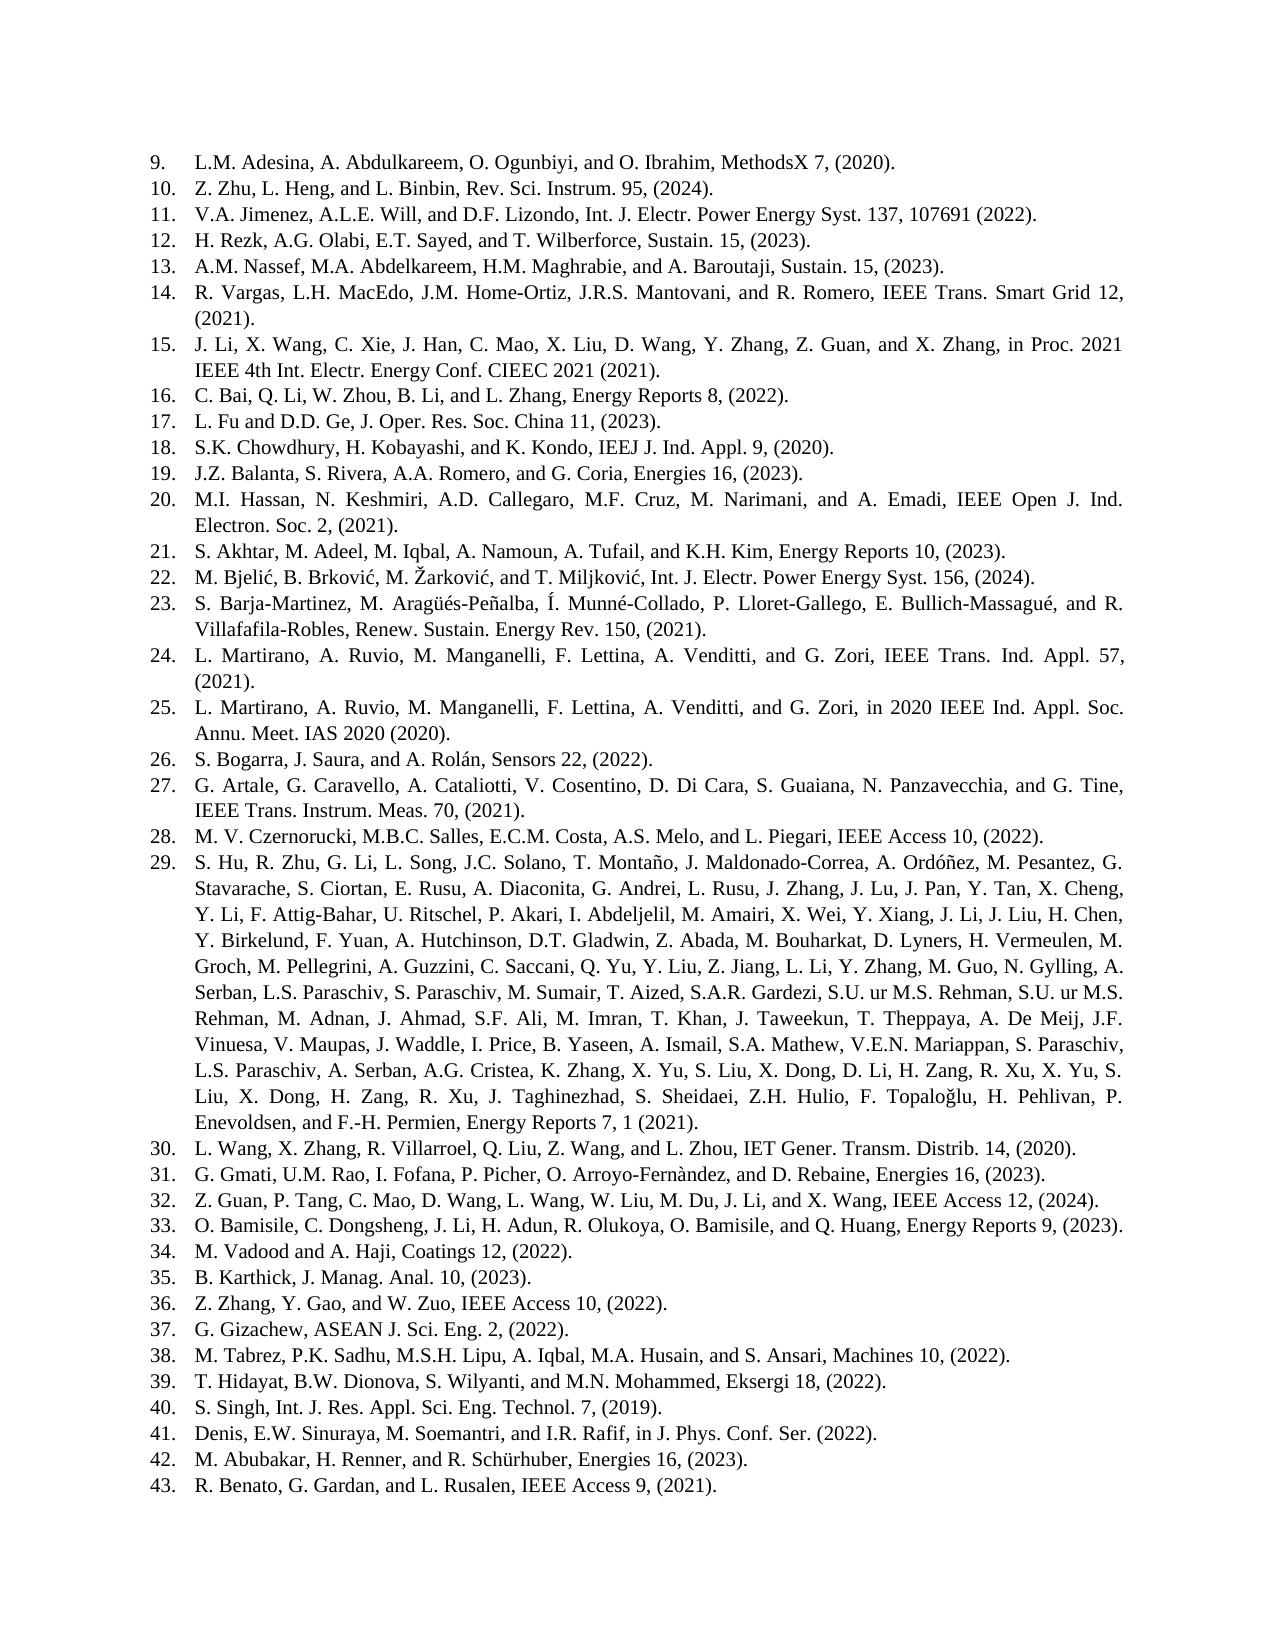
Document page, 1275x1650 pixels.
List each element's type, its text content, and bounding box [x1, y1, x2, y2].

list M.I. Hassan, N. Keshmiri, A.D. Callegaro, M.F. Cruz, M. Narimani, and A. Emadi, IEEE Open J. Ind. Electron. Soc. 2, (2021). [150, 487, 1125, 537]
list G. Gizachew, ASEAN J. Sci. Eng. 2, (2022). [150, 1317, 1125, 1341]
list S. Bogarra, J. Saura, and A. Rolán, Sensors 22, (2022). [150, 747, 1125, 771]
list G. Gmati, U.M. Rao, I. Fofana, P. Picher, O. Arroyo-Fernàndez, and D. Rebaine, Energies 16, (2023). [150, 1162, 1125, 1186]
list M. Vadood and A. Haji, Coatings 12, (2022). [150, 1239, 1125, 1263]
list L. Wang, X. Zhang, R. Villarroel, Q. Liu, Z. Wang, and L. Zhou, IET Gener. Transm. Distrib. 14, (2020). [150, 1136, 1125, 1160]
list Z. Guan, P. Tang, C. Mao, D. Wang, L. Wang, W. Liu, M. Du, J. Li, and X. Wang, IEEE Access 12, (2024). [150, 1187, 1125, 1212]
list L. Fu and D.D. Ge, J. Oper. Res. Soc. China 11, (2023). [150, 409, 1125, 433]
list V.A. Jimenez, A.L.E. Will, and D.F. Lizondo, Int. J. Electr. Power Energy Syst. 137, 107691 (2022). [150, 202, 1125, 226]
list C. Bai, Q. Li, W. Zhou, B. Li, and L. Zhang, Energy Reports 8, (2022). [150, 383, 1125, 407]
list L. Martirano, A. Ruvio, M. Manganelli, F. Lettina, A. Venditti, and G. Zori, in 2020 IEEE Ind. Appl. Soc. Annu. Meet. IAS 2020 (2020). [150, 695, 1125, 745]
list B. Karthick, J. Manag. Anal. 10, (2023). [150, 1265, 1125, 1289]
list R. Vargas, L.H. MacEdo, J.M. Home-Ortiz, J.R.S. Mantovani, and R. Romero, IEEE Trans. Smart Grid 12, (2021). [150, 280, 1125, 330]
list S. Hu, R. Zhu, G. Li, L. Song, J.C. Solano, T. Montaño, J. Maldonado-Correa, A. Ordóñez, M. Pesantez, G. Stavarache, S. Ciortan, E. Rusu, A. Diaconita, G. Andrei, L. Rusu, J. Zhang, J. Lu, J. Pan, Y. Tan, X. Cheng, Y. Li, F. Attig-Bahar, U. Ritschel, P. Akari, I. Abdeljelil, M. Amairi, X. Wei, Y. Xiang, J. Li, J. Liu, H. Chen, Y. Birkelund, F. Yuan, A. Hutchinson, D.T. Gladwin, Z. Abada, M. Bouharkat, D. Lyners, H. Vermeulen, M. Groch, M. Pellegrini, A. Guzzini, C. Saccani, Q. Yu, Y. Liu, Z. Jiang, L. Li, Y. Zhang, M. Guo, N. Gylling, A. Serban, L.S. Paraschiv, S. Paraschiv, M. Sumair, T. Aized, S.A.R. Gardezi, S.U. ur M.S. Rehman, S.U. ur M.S. Rehman, M. Adnan, J. Ahmad, S.F. Ali, M. Imran, T. Khan, J. Taweekun, T. Theppaya, A. De Meij, J.F. Vinuesa, V. Maupas, J. Waddle, I. Price, B. Yaseen, A. Ismail, S.A. Mathew, V.E.N. Mariappan, S. Paraschiv, L.S. Paraschiv, A. Serban, A.G. Cristea, K. Zhang, X. Yu, S. Liu, X. Dong, D. Li, H. Zang, R. Xu, X. Yu, S. Liu, X. Dong, H. Zang, R. Xu, J. Taghinezhad, S. Sheidaei, Z.H. Hulio, F. Topaloǧlu, H. Pehlivan, P. Enevoldsen, and F.-H. Permien, Energy Reports 7, 1 (2021). [150, 850, 1125, 1134]
list T. Hidayat, B.W. Dionova, S. Wilyanti, and M.N. Mohammed, Eksergi 18, (2022). [150, 1369, 1125, 1393]
list H. Rezk, A.G. Olabi, E.T. Sayed, and T. Wilberforce, Sustain. 15, (2023). [150, 228, 1125, 252]
list J. Li, X. Wang, C. Xie, J. Han, C. Mao, X. Liu, D. Wang, Y. Zhang, Z. Guan, and X. Zhang, in Proc. 2021 IEEE 4th Int. Electr. Energy Conf. CIEEC 2021 (2021). [150, 332, 1125, 382]
list M. V. Czernorucki, M.B.C. Salles, E.C.M. Costa, A.S. Melo, and L. Piegari, IEEE Access 10, (2022). [150, 824, 1125, 848]
list G. Artale, G. Caravello, A. Cataliotti, V. Cosentino, D. Di Cara, S. Guaiana, N. Panzavecchia, and G. Tine, IEEE Trans. Instrum. Meas. 70, (2021). [150, 772, 1125, 822]
list S.K. Chowdhury, H. Kobayashi, and K. Kondo, IEEJ J. Ind. Appl. 9, (2020). [150, 435, 1125, 459]
list M. Tabrez, P.K. Sadhu, M.S.H. Lipu, A. Iqbal, M.A. Husain, and S. Ansari, Machines 10, (2022). [150, 1343, 1125, 1367]
list S. Akhtar, M. Adeel, M. Iqbal, A. Namoun, A. Tufail, and K.H. Kim, Energy Reports 10, (2023). [150, 539, 1125, 563]
list O. Bamisile, C. Dongsheng, J. Li, H. Adun, R. Olukoya, O. Bamisile, and Q. Huang, Energy Reports 9, (2023). [150, 1213, 1125, 1237]
list M. Abubakar, H. Renner, and R. Schürhuber, Energies 16, (2023). [150, 1447, 1125, 1471]
list Z. Zhang, Y. Gao, and W. Zuo, IEEE Access 10, (2022). [150, 1291, 1125, 1315]
list Denis, E.W. Sinuraya, M. Soemantri, and I.R. Rafif, in J. Phys. Conf. Ser. (2022). [150, 1421, 1125, 1445]
list L. Martirano, A. Ruvio, M. Manganelli, F. Lettina, A. Venditti, and G. Zori, IEEE Trans. Ind. Appl. 57, (2021). [150, 643, 1125, 693]
list R. Benato, G. Gardan, and L. Rusalen, IEEE Access 9, (2021). [150, 1473, 1125, 1497]
list M. Bjelić, B. Brković, M. Žarković, and T. Miljković, Int. J. Electr. Power Energy Syst. 156, (2024). [150, 565, 1125, 589]
list S. Singh, Int. J. Res. Appl. Sci. Eng. Technol. 7, (2019). [150, 1395, 1125, 1419]
list L.M. Adesina, A. Abdulkareem, O. Ogunbiyi, and O. Ibrahim, MethodsX 7, (2020). [150, 150, 1125, 174]
list Z. Zhu, L. Heng, and L. Binbin, Rev. Sci. Instrum. 95, (2024). [150, 176, 1125, 200]
list S. Barja-Martinez, M. Aragüés-Peñalba, Í. Munné-Collado, P. Lloret-Gallego, E. Bullich-Massagué, and R. Villafafila-Robles, Renew. Sustain. Energy Rev. 150, (2021). [150, 591, 1125, 641]
list J.Z. Balanta, S. Rivera, A.A. Romero, and G. Coria, Energies 16, (2023). [150, 461, 1125, 485]
list A.M. Nassef, M.A. Abdelkareem, H.M. Maghrabie, and A. Baroutaji, Sustain. 15, (2023). [150, 254, 1125, 278]
